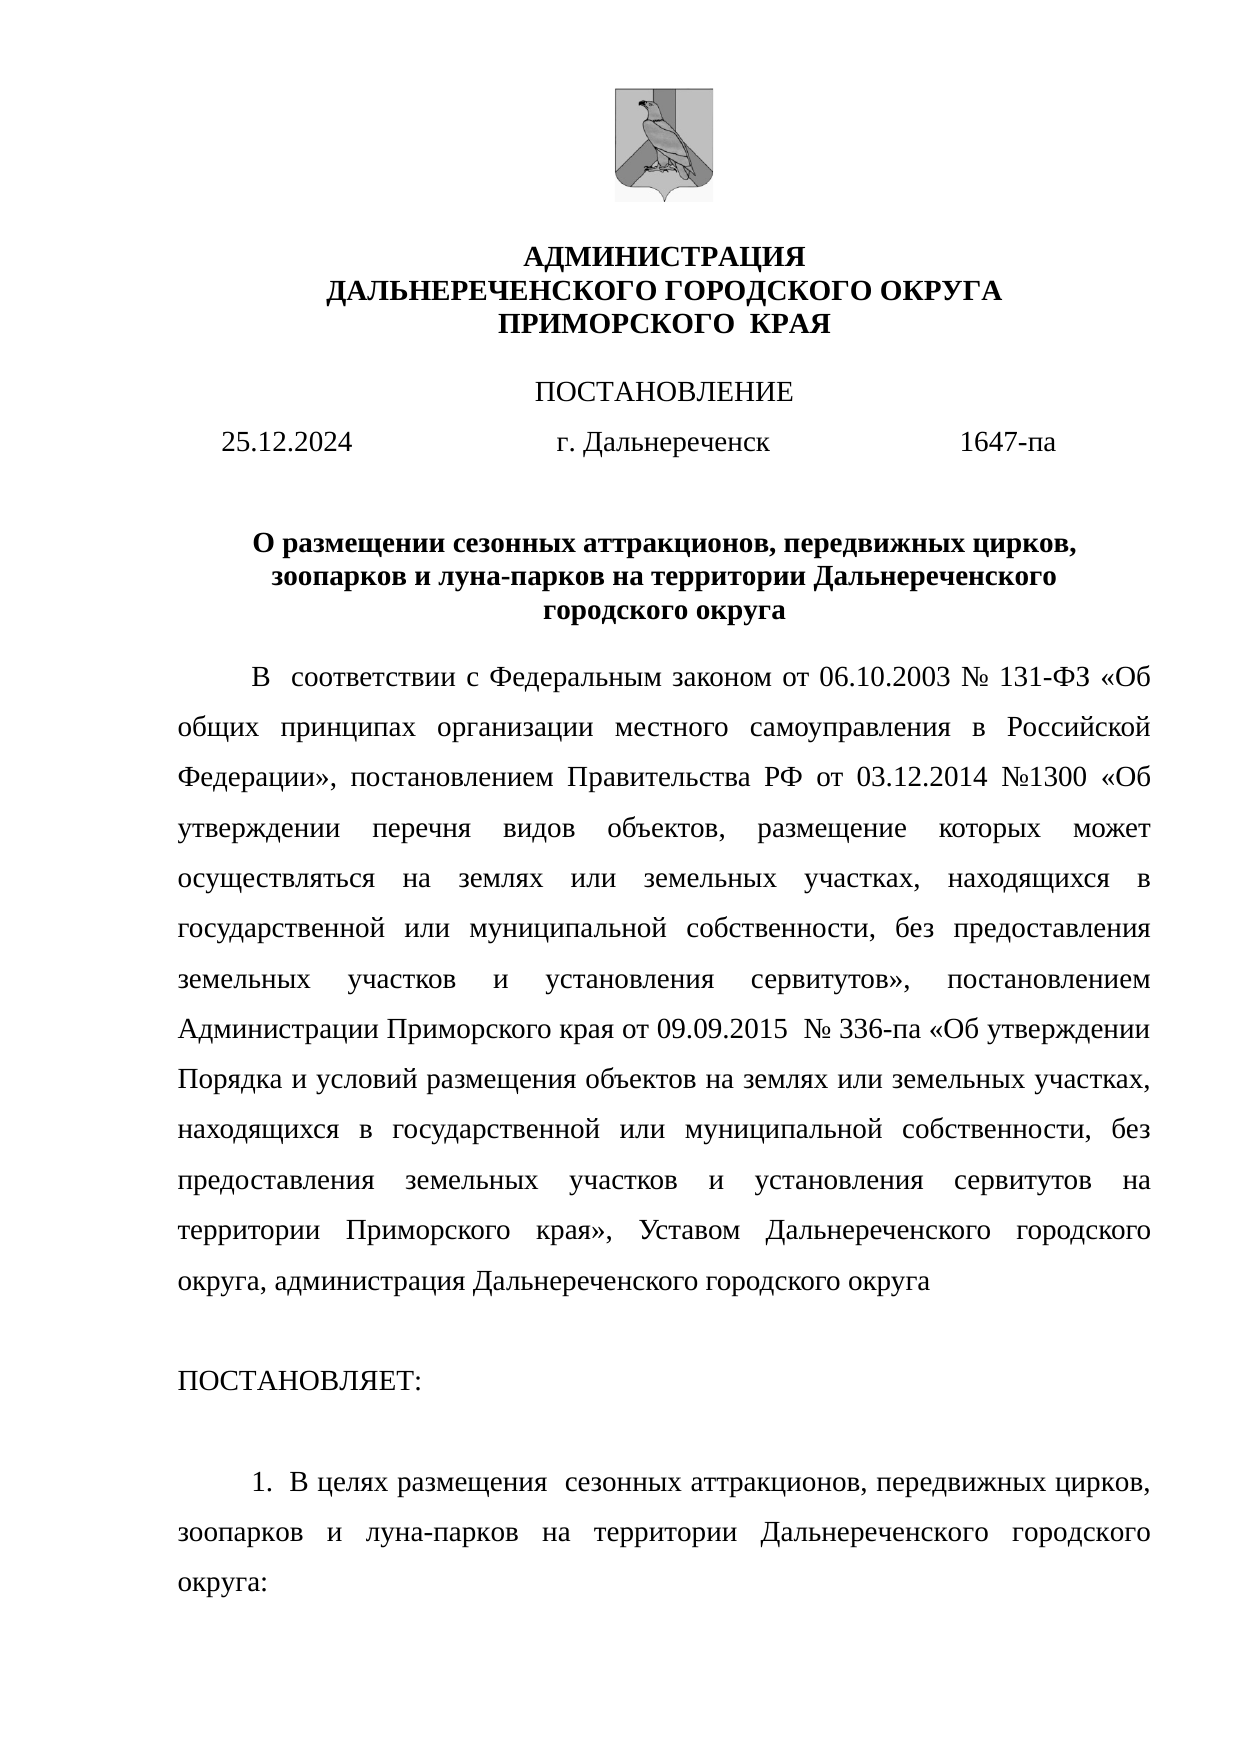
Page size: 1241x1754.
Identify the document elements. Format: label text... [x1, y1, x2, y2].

text зоопарков и луна-парков на территории Дальнереченского [177, 558, 1152, 592]
text ПОСТАНОВЛЯЕТ: [177, 1363, 1152, 1397]
text 25.12.2024 г. Дальнереченск 1647-па [177, 424, 1152, 458]
picture [614, 88, 714, 202]
subtitle В соответствии с Федеральным законом от 06.10.2003 № 131-ФЗ «Об общих принципах организации местного самоуправления в Российской Федерации», постановлением Правительства РФ от 03.12.2014 №1300 «Об утверждении перечня видов объектов, размещение которых может осуществляться на землях или земельных участках, находящихся в государственной или муниципальной собственности, без предоставления земельных участков и установления сервитутов», постановлением Администрации Приморского края от 09.09.2015 № 336-па «Об утверждении Порядка и условий размещения объектов на землях или земельных участках, находящихся в государственной или муниципальной собственности, без предоставления земельных участков и установления сервитутов на территории Приморского края», Уставом Дальнереченского городского округа, администрация Дальнереченского городского округа [177, 659, 1152, 1296]
text городского округа [177, 592, 1152, 625]
text О размещении сезонных аттракционов, передвижных цирков, [177, 525, 1152, 558]
list В целях размещения сезонных аттракционов, передвижных цирков, зоопарков и луна-парков на территории Дальнереченского городского округа: [177, 1464, 1152, 1598]
text ПРИМОРСКОГО КРАЯ [177, 307, 1152, 340]
text ДАЛЬНЕРЕЧЕНСКОГО ГОРОДСКОГО ОКРУГА [177, 273, 1152, 307]
text ПОСТАНОВЛЕНИЕ [177, 374, 1152, 407]
text АДМИНИСТРАЦИЯ [177, 239, 1152, 273]
